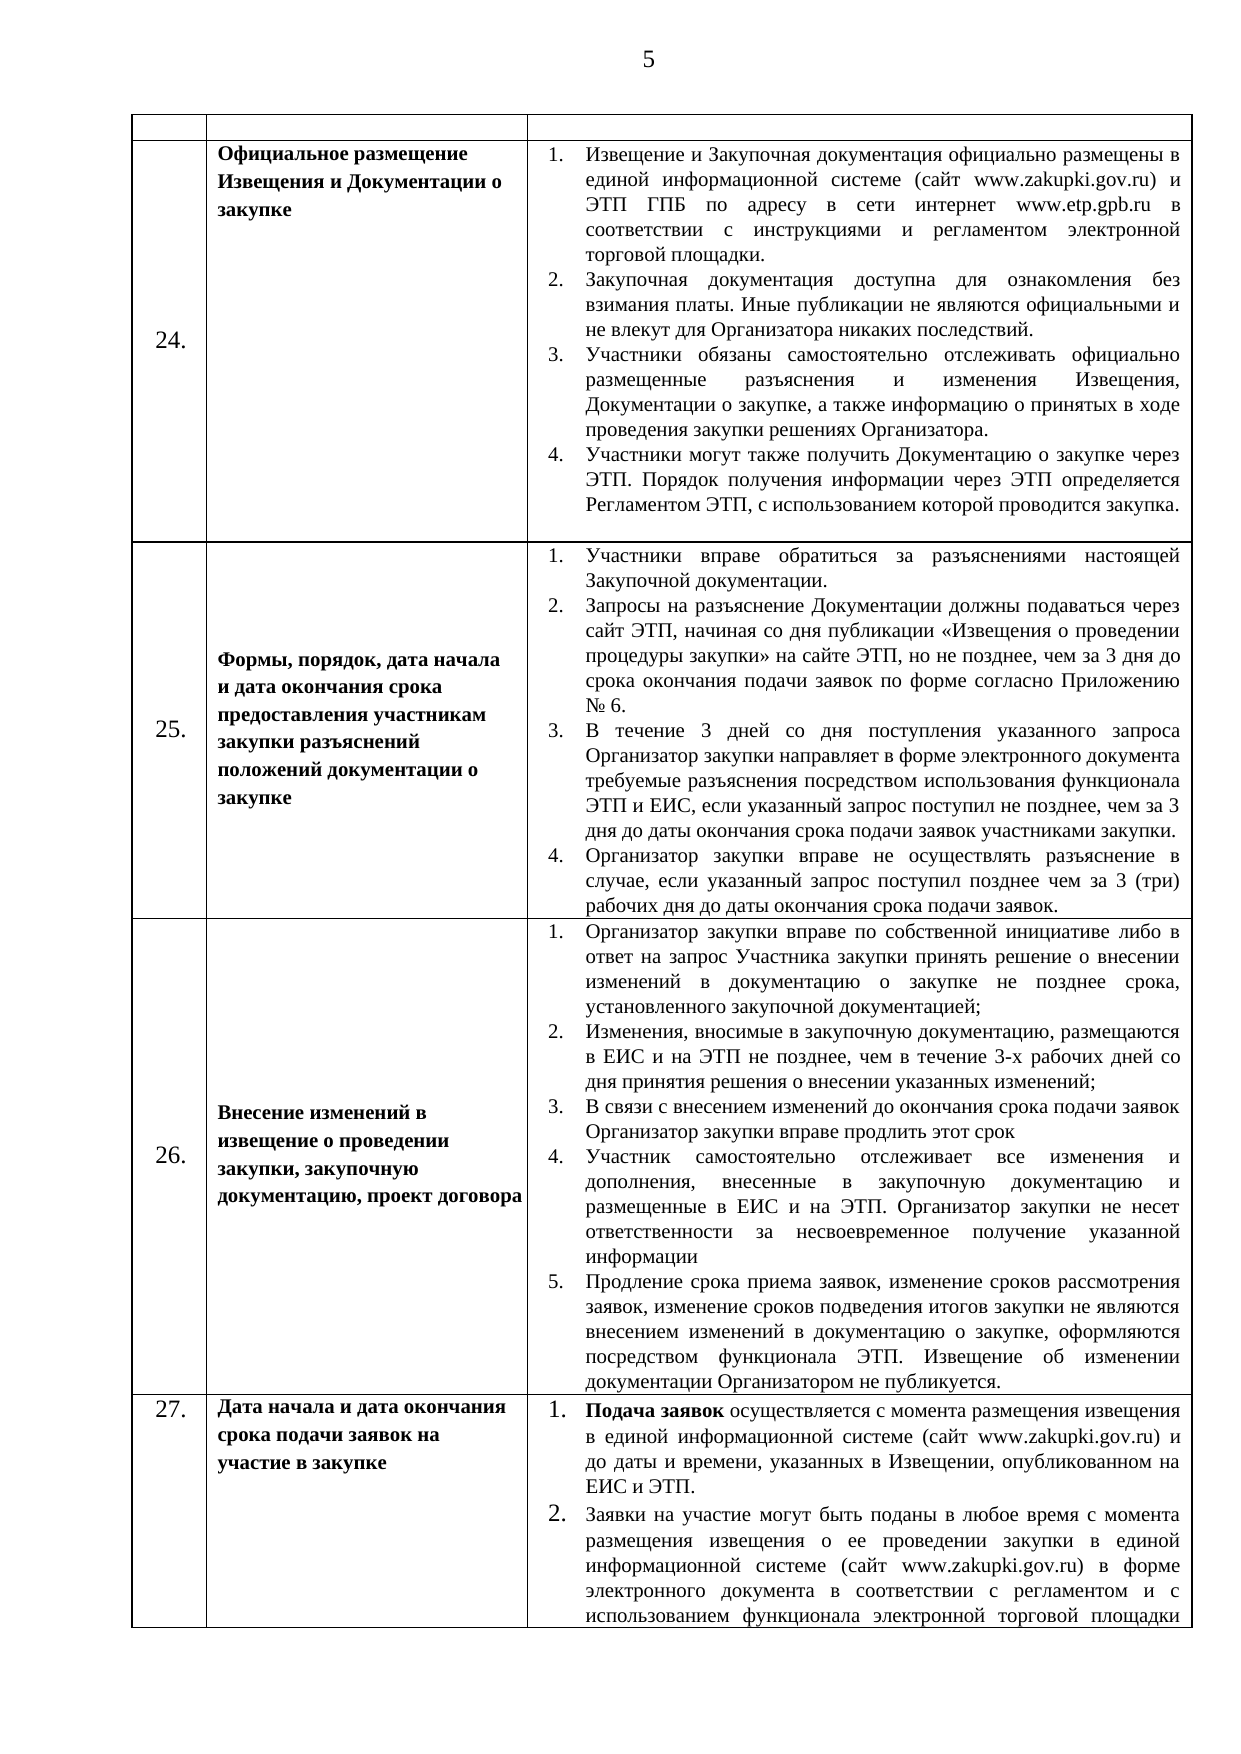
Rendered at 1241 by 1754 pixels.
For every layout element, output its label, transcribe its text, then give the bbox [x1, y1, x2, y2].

table_cell [133, 115, 206, 140]
table_cell [133, 543, 206, 917]
table_cell Формы, порядок, дата начала и дата окончания срока предоставления участникам закупки разъяснений положений документации о закупке [207, 543, 527, 917]
table_cell Участники вправе обратиться за разъяснениями настоящей Закупочной документации. Запросы на разъяснение Документации должны подаваться через сайт ЭТП, начиная со дня публикации «Извещения о проведении процедуры закупки» на сайте ЭТП, но не позднее, чем за 3 дня до срока окончания подачи заявок по форме согласно Приложению № 6. В течение 3 дней со дня поступления указанного запроса Организатор закупки направляет в форме электронного документа требуемые разъяснения посредством использования функционала ЭТП и ЕИС, если указанный запрос поступил не позднее, чем за 3 дня до даты окончания срока подачи заявок участниками закупки. Организатор закупки вправе не осуществлять разъяснение в случае, если указанный запрос поступил позднее чем за 3 (три) рабочих дня до даты окончания срока подачи заявок. [528, 543, 1191, 917]
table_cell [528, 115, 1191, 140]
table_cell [528, 1395, 1191, 1627]
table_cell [207, 1395, 527, 1627]
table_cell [207, 115, 527, 140]
table_cell Организатор закупки вправе по собственной инициативе либо в ответ на запрос Участника закупки принять решение о внесении изменений в документацию о закупке не позднее срока, установленного закупочной документацией; Изменения, вносимые в закупочную документацию, размещаются в ЕИС и на ЭТП не позднее, чем в течение 3-х рабочих дней со дня принятия решения о внесении указанных изменений; В связи с внесением изменений до окончания срока подачи заявок Организатор закупки вправе продлить этот срок Участник самостоятельно отслеживает все изменения и дополнения, внесенные в закупочную документацию и размещенные в ЕИС и на ЭТП. Организатор закупки не несет ответственности за несвоевременное получение указанной информации Продление срока приема заявок, изменение сроков рассмотрения заявок, изменение сроков подведения итогов закупки не являются внесением изменений в документацию о закупке, оформляются посредством функционала ЭТП. Извещение об изменении документации Организатором не публикуется. [528, 919, 1191, 1393]
table_cell Официальное размещение Извещения и Документации о закупке [207, 141, 527, 541]
table_cell Внесение изменений в извещение о проведении закупки, закупочную документацию, проект договора [207, 919, 527, 1393]
table_cell [133, 1395, 206, 1627]
table_cell [133, 141, 206, 541]
table_cell Извещение и Закупочная документация официально размещены в единой информационной системе (сайт www.zakupki.gov.ru) и ЭТП ГПБ по адресу в сети интернет www.etp.gpb.ru в соответствии с инструкциями и регламентом электронной торговой площадки. Закупочная документация доступна для ознакомления без взимания платы. Иные публикации не являются официальными и не влекут для Организатора никаких последствий. Участники обязаны самостоятельно отслеживать официально размещенные разъяснения и изменения Извещения, Документации о закупке, а также информацию о принятых в ходе проведения закупки решениях Организатора. Участники могут также получить Документацию о закупке через ЭТП. Порядок получения информации через ЭТП определяется Регламентом ЭТП, с использованием которой проводится закупка. [528, 141, 1191, 541]
table_cell [133, 919, 206, 1393]
